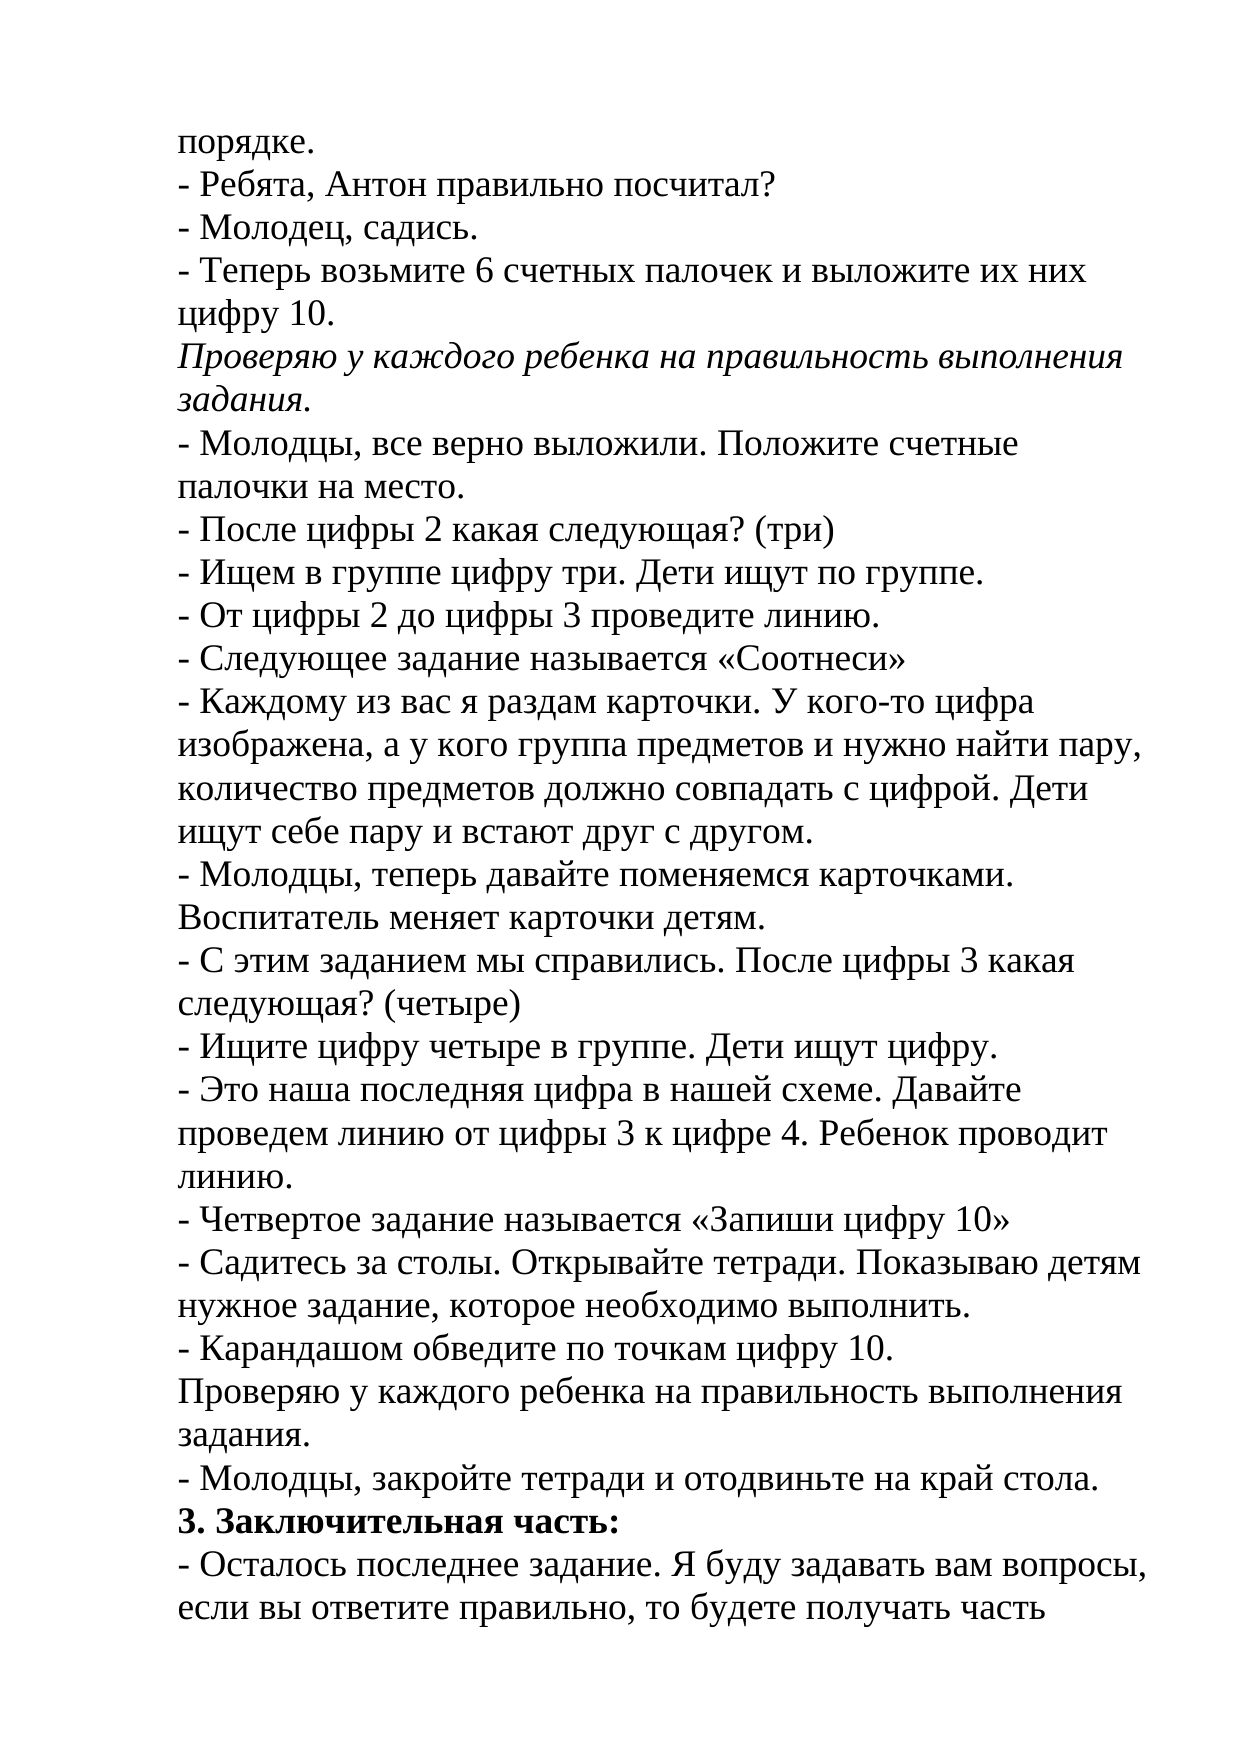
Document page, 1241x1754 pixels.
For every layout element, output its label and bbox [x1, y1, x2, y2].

text [177, 118, 1152, 1627]
